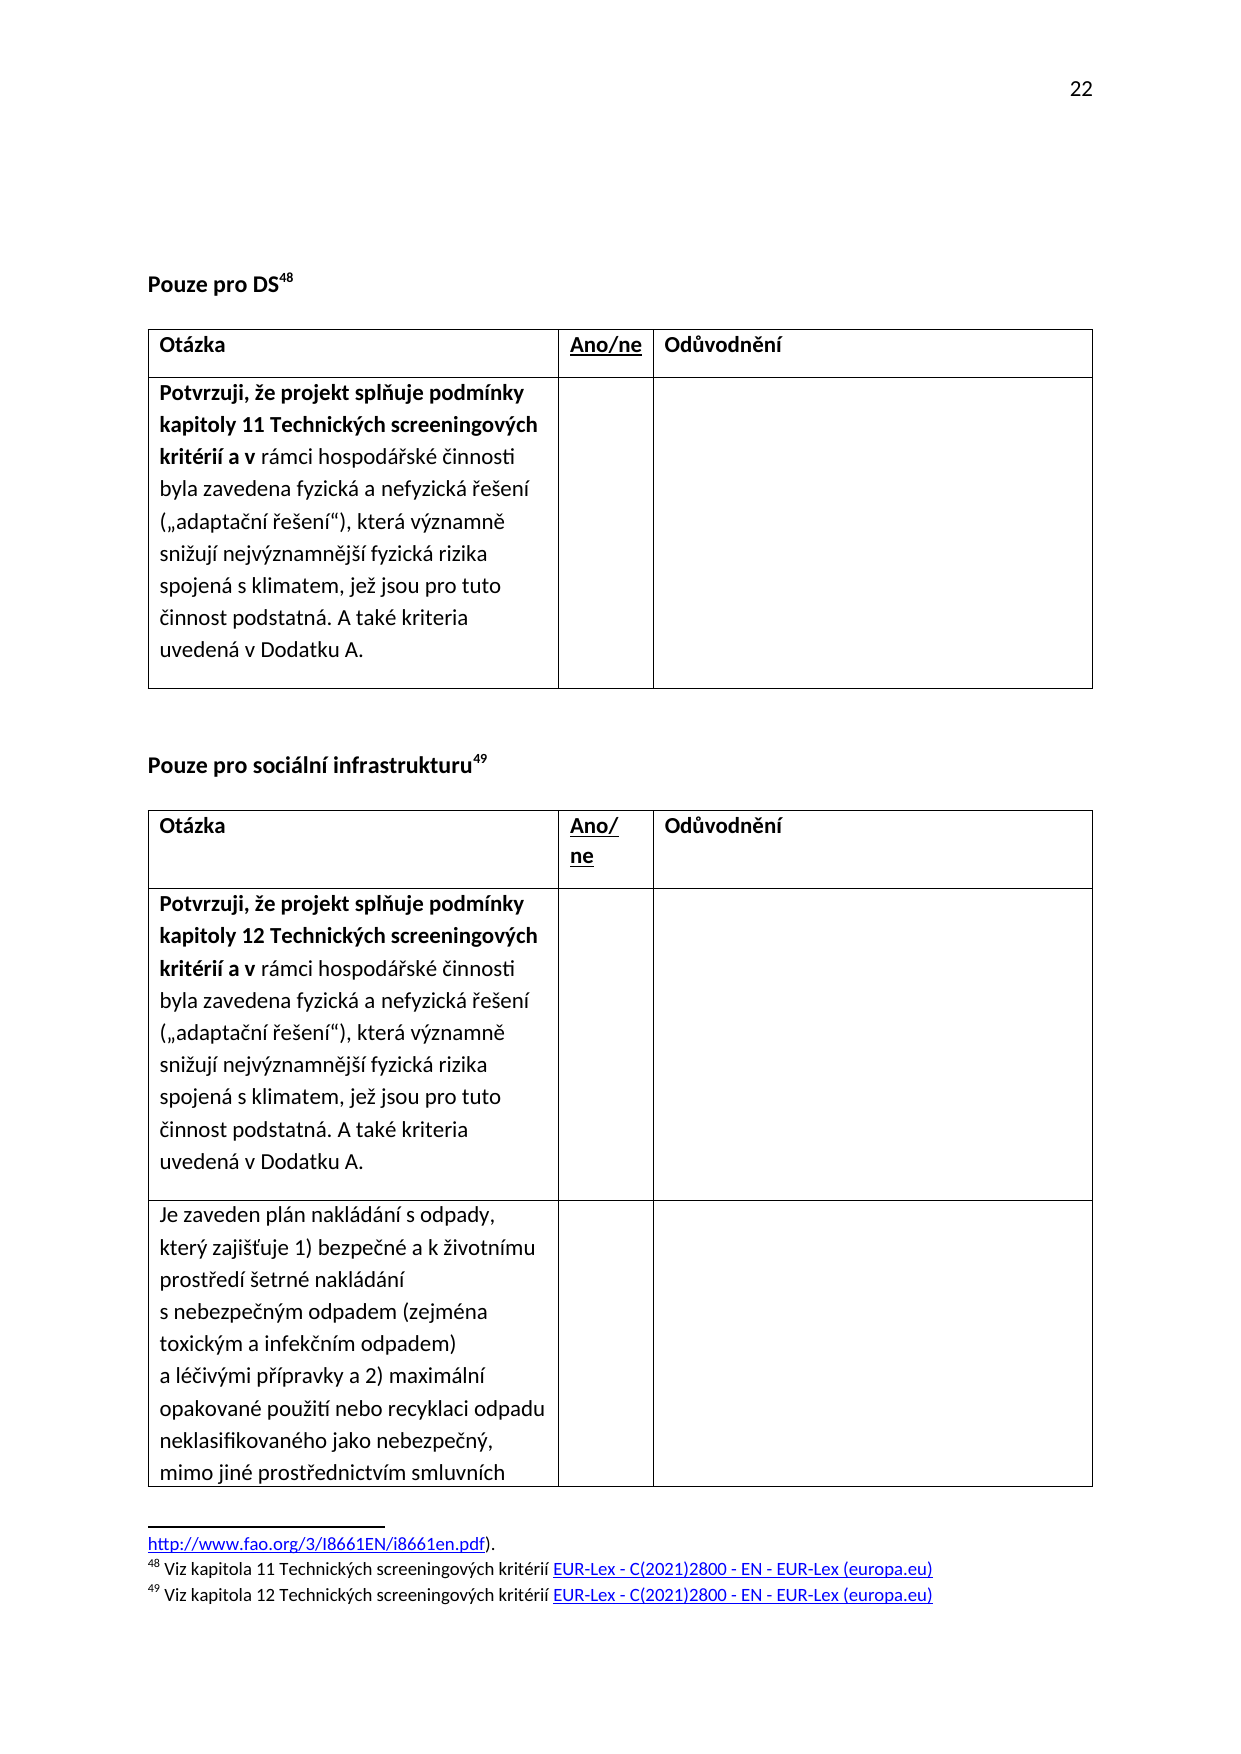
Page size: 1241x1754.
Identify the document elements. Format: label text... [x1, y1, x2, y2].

table_cell [654, 1201, 1092, 1486]
table_cell [654, 889, 1092, 1199]
table_cell [654, 378, 1092, 688]
table_header Otázka [149, 811, 558, 888]
table_cell Potvrzuji, že projekt splňuje podmínky kapitoly 11 Technických screeningových kritérií a v rámci hospodářské činnosti byla zavedena fyzická a nefyzická řešení („adaptační řešení“), která významně snižují nejvýznamnější fyzická rizika spojená s klimatem, jež jsou pro tuto činnost podstatná. A také kriteria uvedená v Dodatku A. [149, 378, 558, 688]
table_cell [149, 1201, 558, 1486]
table_header Ano/ne [559, 811, 653, 888]
table_header Odůvodnění [654, 811, 1092, 888]
text Pouze pro DS [148, 269, 1093, 298]
table_header Ano/ne [559, 330, 653, 377]
table_header Odůvodnění [654, 330, 1092, 377]
text Pouze pro sociální infrastrukturu [148, 750, 1093, 779]
table_header Otázka [149, 330, 558, 377]
table_cell [559, 889, 653, 1199]
table_cell Potvrzuji, že projekt splňuje podmínky kapitoly 12 Technických screeningových kritérií a v rámci hospodářské činnosti byla zavedena fyzická a nefyzická řešení („adaptační řešení“), která významně snižují nejvýznamnější fyzická rizika spojená s klimatem, jež jsou pro tuto činnost podstatná. A také kriteria uvedená v Dodatku A. [149, 889, 558, 1199]
table_cell [559, 1201, 653, 1486]
table_cell [559, 378, 653, 688]
